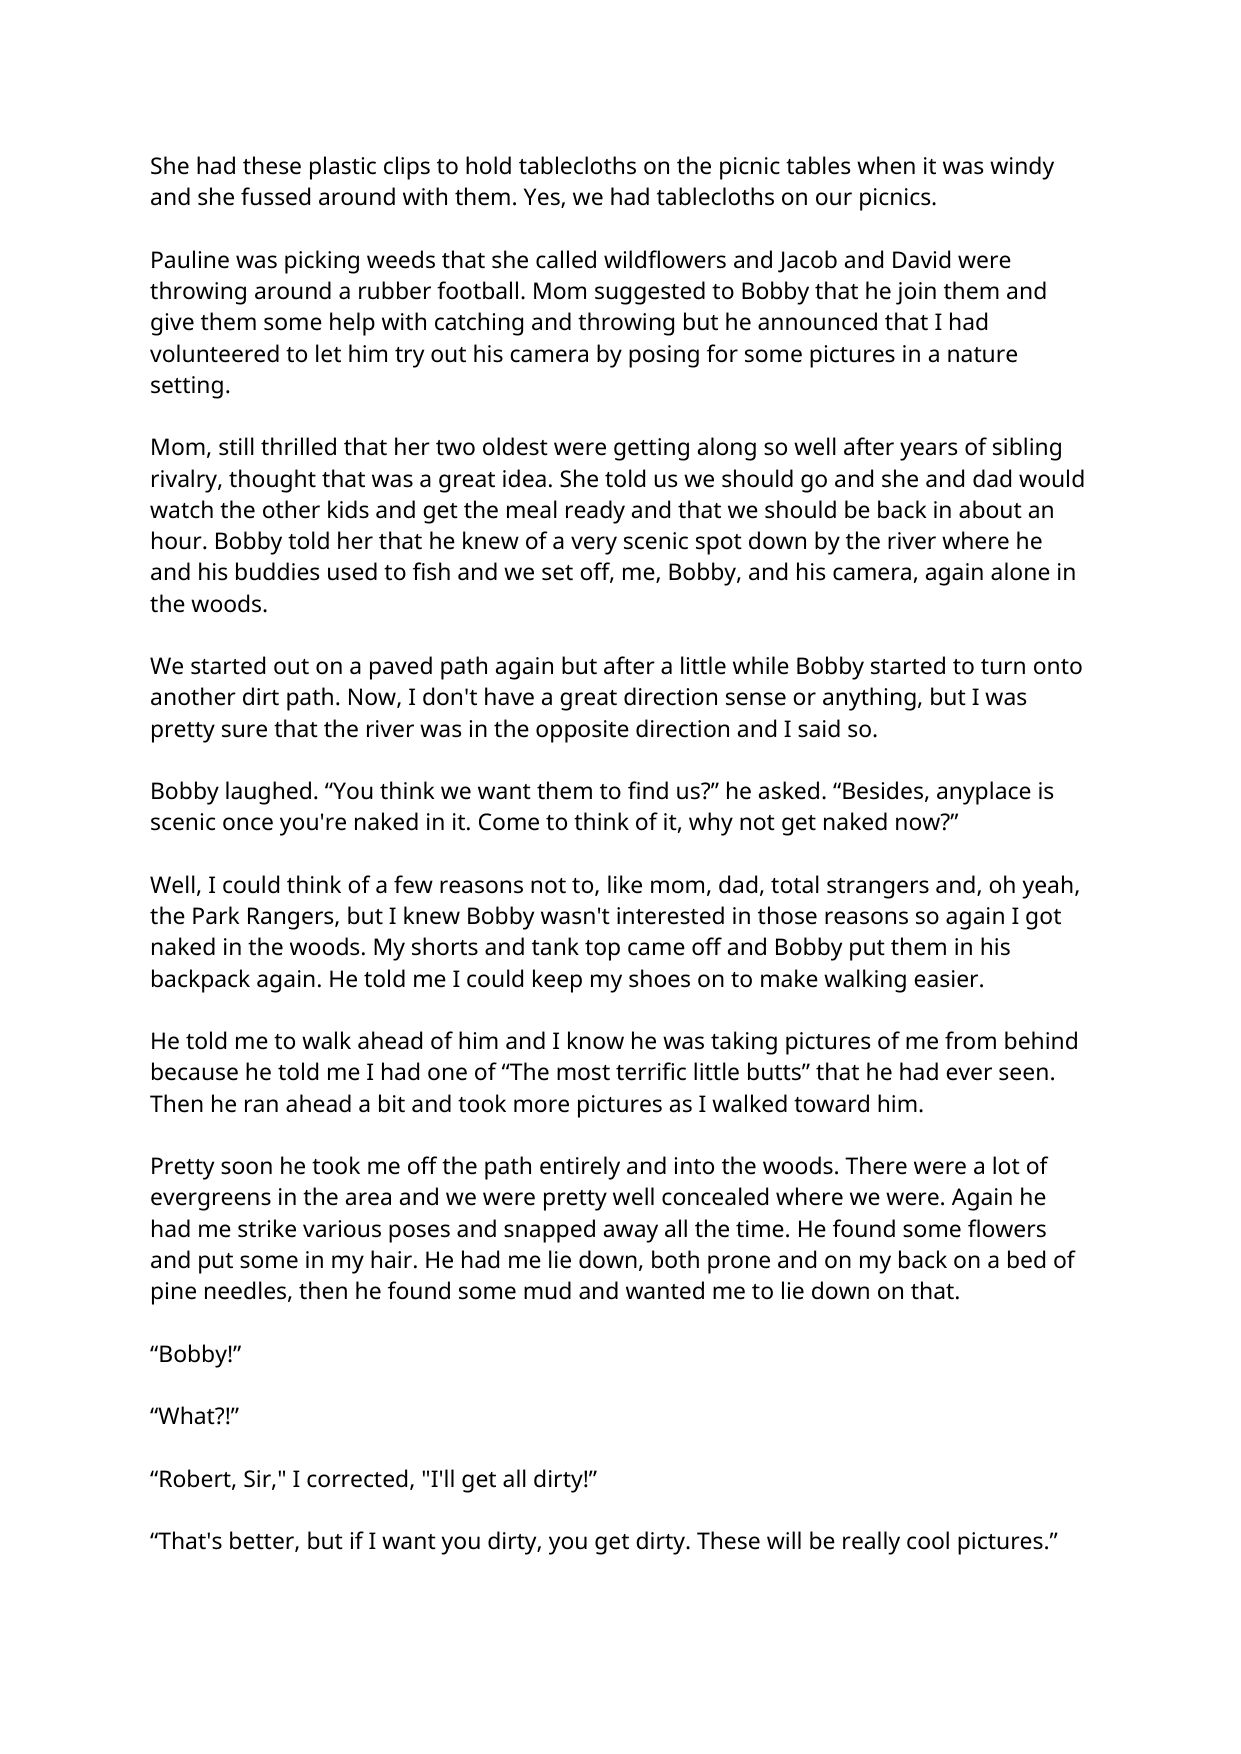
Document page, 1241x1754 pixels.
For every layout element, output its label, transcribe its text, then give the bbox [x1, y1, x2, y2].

text Pauline was picking weeds that she called wildflowers and Jacob and David were throwing around a rubber football. Mom suggested to Bobby that he join them and give them some help with catching and throwing but he announced that I had volunteered to let him try out his camera by posing for some pictures in a nature setting. [150, 244, 1090, 400]
text Well, I could think of a few reasons not to, like mom, dad, total strangers and, oh yeah, the Park Rangers, but I knew Bobby wasn't interested in those reasons so again I got naked in the woods. My shorts and tank top came off and Bobby put them in his backpack again. He told me I could keep my shoes on to make walking easier. [150, 869, 1090, 994]
text Bobby laughed. “You think we want them to find us?” he asked. “Besides, anyplace is scenic once you're naked in it. Come to think of it, why not get naked now?” [150, 775, 1090, 837]
text Mom, still thrilled that her two oldest were getting along so well after years of sibling rivalry, thought that was a great idea. She told us we should go and she and dad would watch the other kids and get the meal ready and that we should be back in about an hour. Bobby told her that he knew of a very scenic spot down by the river where he and his buddies used to fish and we set off, me, Bobby, and his camera, again alone in the woods. [150, 431, 1090, 619]
text Pretty soon he took me off the path entirely and into the woods. There were a lot of evergreens in the area and we were pretty well concealed where we were. Again he had me strike various poses and snapped away all the time. He found some flowers and put some in my hair. He had me lie down, both prone and on my back on a bed of pine needles, then he found some mud and wanted me to lie down on that. [150, 1150, 1090, 1306]
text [150, 150, 1090, 212]
text “Bobby!” [150, 1337, 1090, 1369]
text “What?!” [150, 1400, 1090, 1431]
text “Robert, Sir," I corrected, "I'll get all dirty!” [150, 1462, 1090, 1494]
text He told me to walk ahead of him and I know he was taking pictures of me from behind because he told me I had one of “The most terrific little butts” that he had ever seen. Then he ran ahead a bit and took more pictures as I walked toward him. [150, 1025, 1090, 1119]
text “That's better, but if I want you dirty, you get dirty. These will be really cool pictures.” [150, 1525, 1090, 1556]
text We started out on a paved path again but after a little while Bobby started to turn onto another dirt path. Now, I don't have a great direction sense or anything, but I was pretty sure that the river was in the opposite direction and I said so. [150, 650, 1090, 744]
